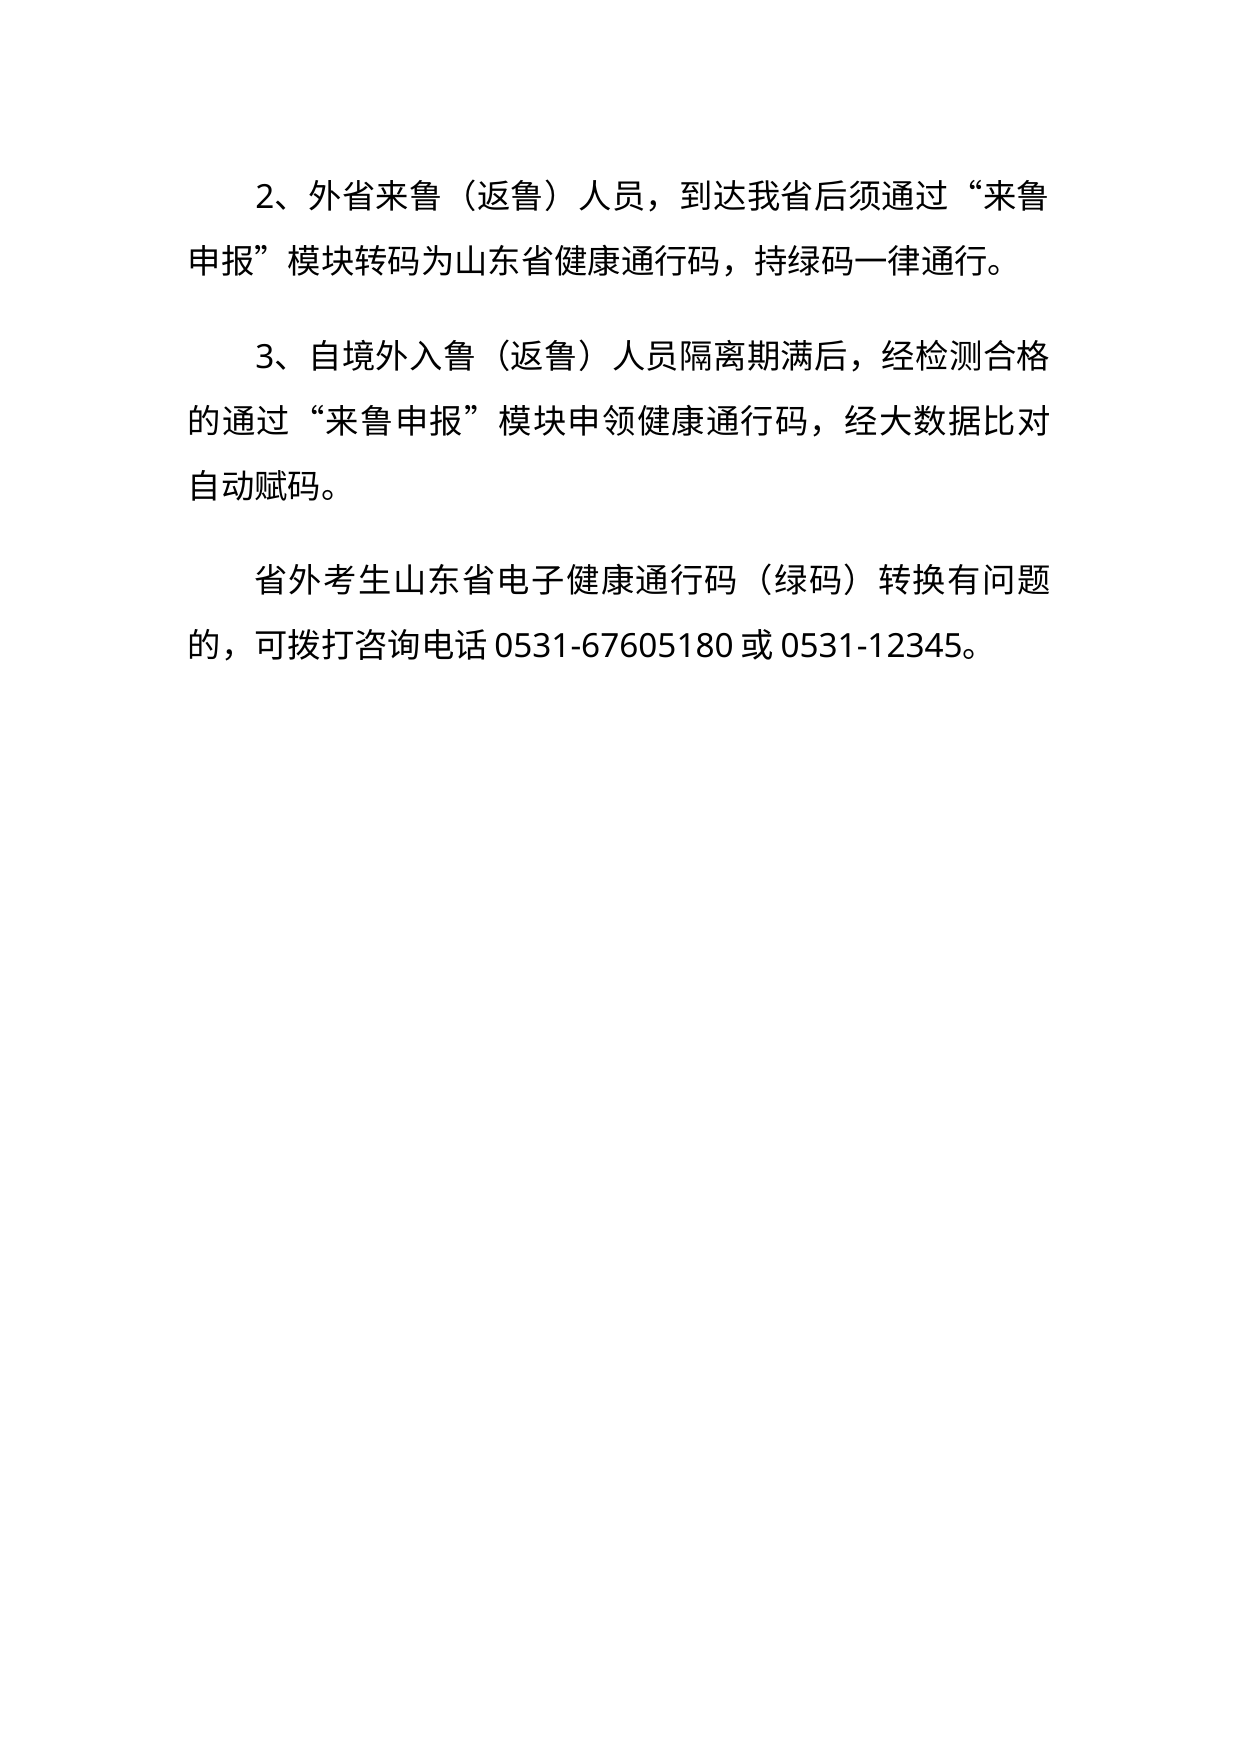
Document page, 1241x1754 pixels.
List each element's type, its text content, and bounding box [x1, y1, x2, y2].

text 省外考生山东省电子健康通行码（绿码）转换有问题的，可拨打咨询电话0531-67605180或0531-12345。 [187, 545, 1053, 675]
text 2、外省来鲁（返鲁）人员，到达我省后须通过“来鲁申报”模块转码为山东省健康通行码，持绿码一律通行。 [187, 162, 1053, 292]
text 3、自境外入鲁（返鲁）人员隔离期满后，经检测合格的通过“来鲁申报”模块申领健康通行码，经大数据比对自动赋码。 [187, 321, 1053, 516]
